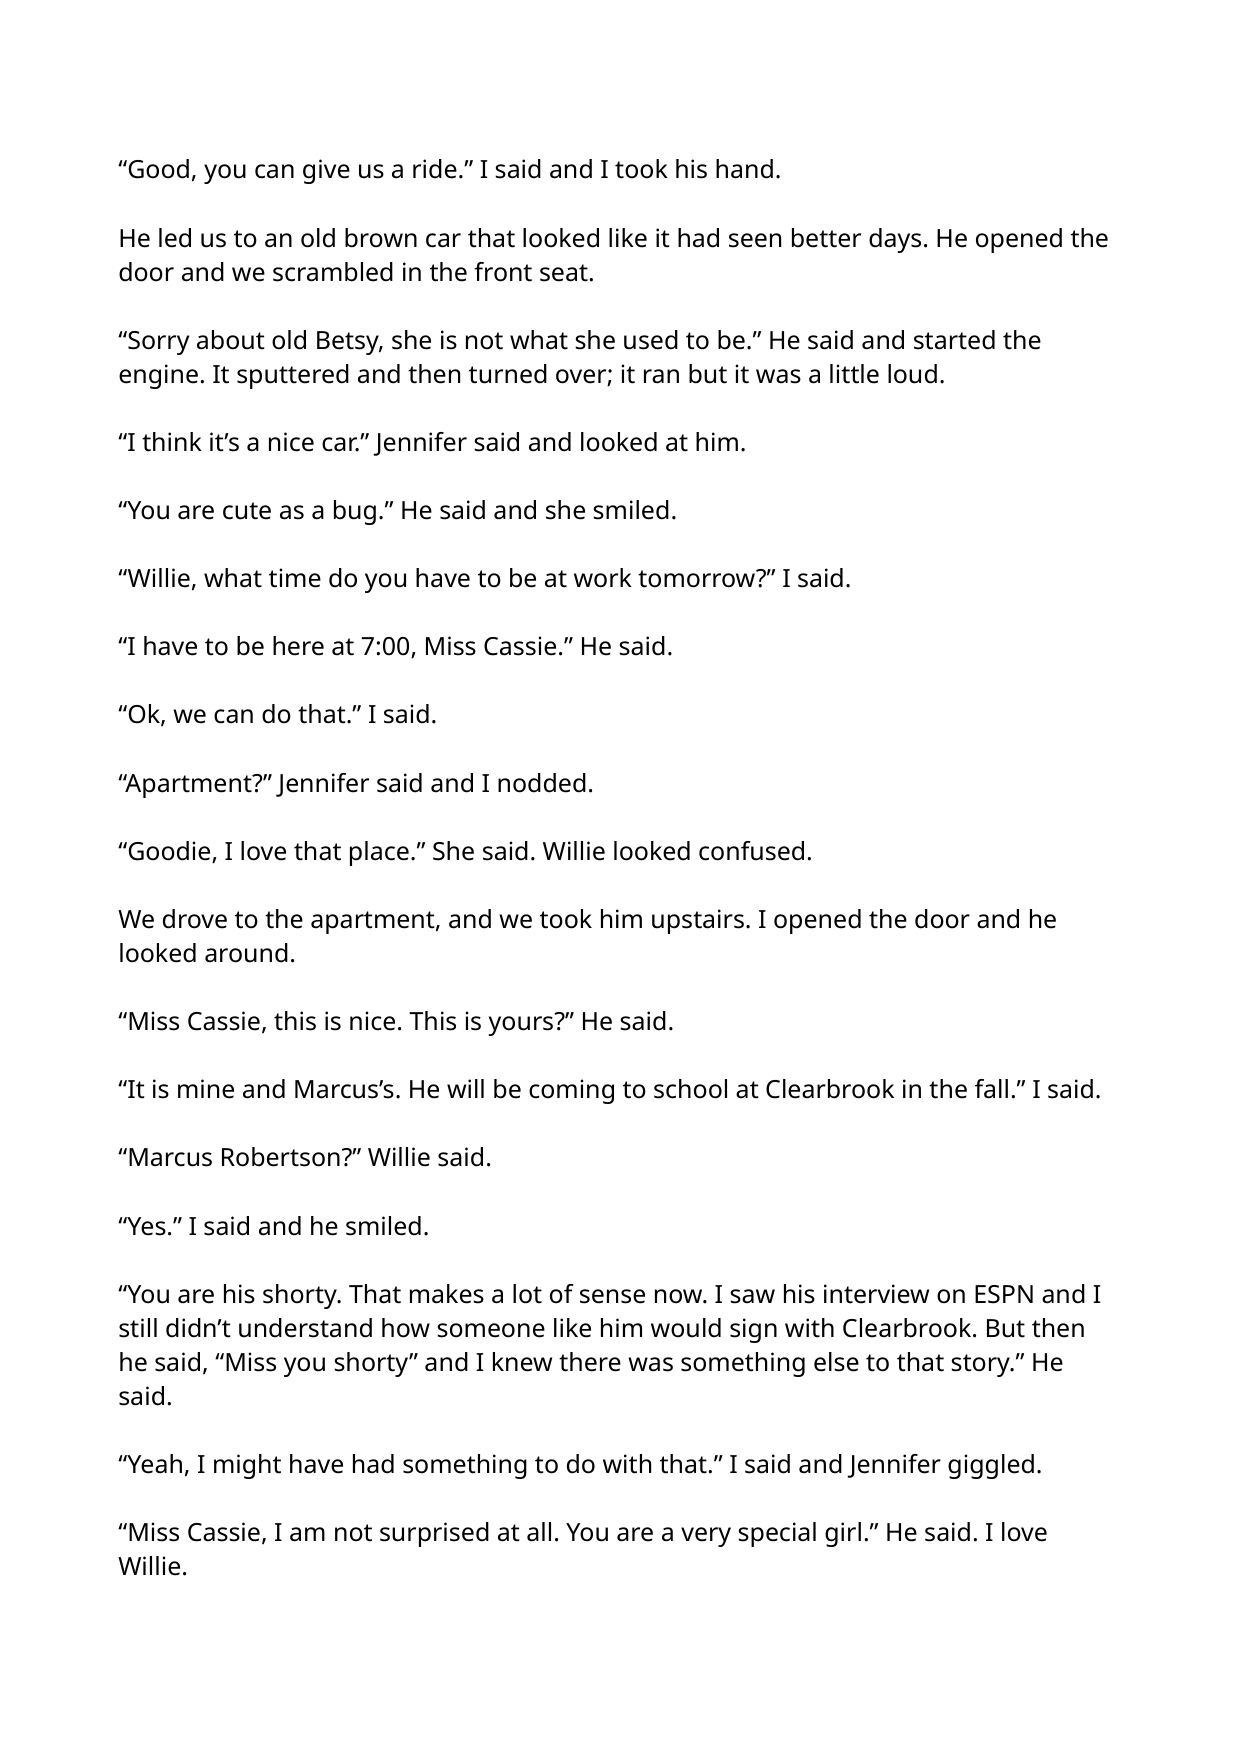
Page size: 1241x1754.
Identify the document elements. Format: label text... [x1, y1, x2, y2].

text “You are his shorty. That makes a lot of sense now. I saw his interview on ESPN and I still didn’t understand how someone like him would sign with Clearbrook. But then he said, “Miss you shorty” and I knew there was something else to that story.” He said. [118, 1276, 1122, 1412]
text “Marcus Robertson?” Willie said. [118, 1140, 1122, 1174]
text “Yes.” I said and he smiled. [118, 1208, 1122, 1242]
text “Good, you can give us a ride.” I said and I took his hand. [118, 152, 1122, 186]
text “You are cute as a bug.” He said and she smiled. [118, 493, 1122, 527]
text “Sorry about old Betsy, she is not what she used to be.” He said and started the engine. It sputtered and then turned over; it ran but it was a little loud. [118, 322, 1122, 391]
text “Yeah, I might have had something to do with that.” I said and Jennifer giggled. [118, 1447, 1122, 1481]
text “I have to be here at 7:00, Miss Cassie.” He said. [118, 629, 1122, 663]
text “Miss Cassie, I am not surprised at all. You are a very special girl.” He said. I love Willie. [118, 1515, 1122, 1583]
text “It is mine and Marcus’s. He will be coming to school at Clearbrook in the fall.” I said. [118, 1072, 1122, 1106]
text “Apartment?” Jennifer said and I nodded. [118, 765, 1122, 799]
text We drove to the apartment, and we took him upstairs. I opened the door and he looked around. [118, 902, 1122, 970]
text “Miss Cassie, this is nice. This is yours?” He said. [118, 1004, 1122, 1038]
text “I think it’s a nice car.” Jennifer said and looked at him. [118, 425, 1122, 459]
text “Willie, what time do you have to be at work tomorrow?” I said. [118, 561, 1122, 595]
text He led us to an old brown car that looked like it had seen better days. He opened the door and we scrambled in the front seat. [118, 220, 1122, 288]
text “Goodie, I love that place.” She said. Willie looked confused. [118, 833, 1122, 867]
text “Ok, we can do that.” I said. [118, 697, 1122, 731]
